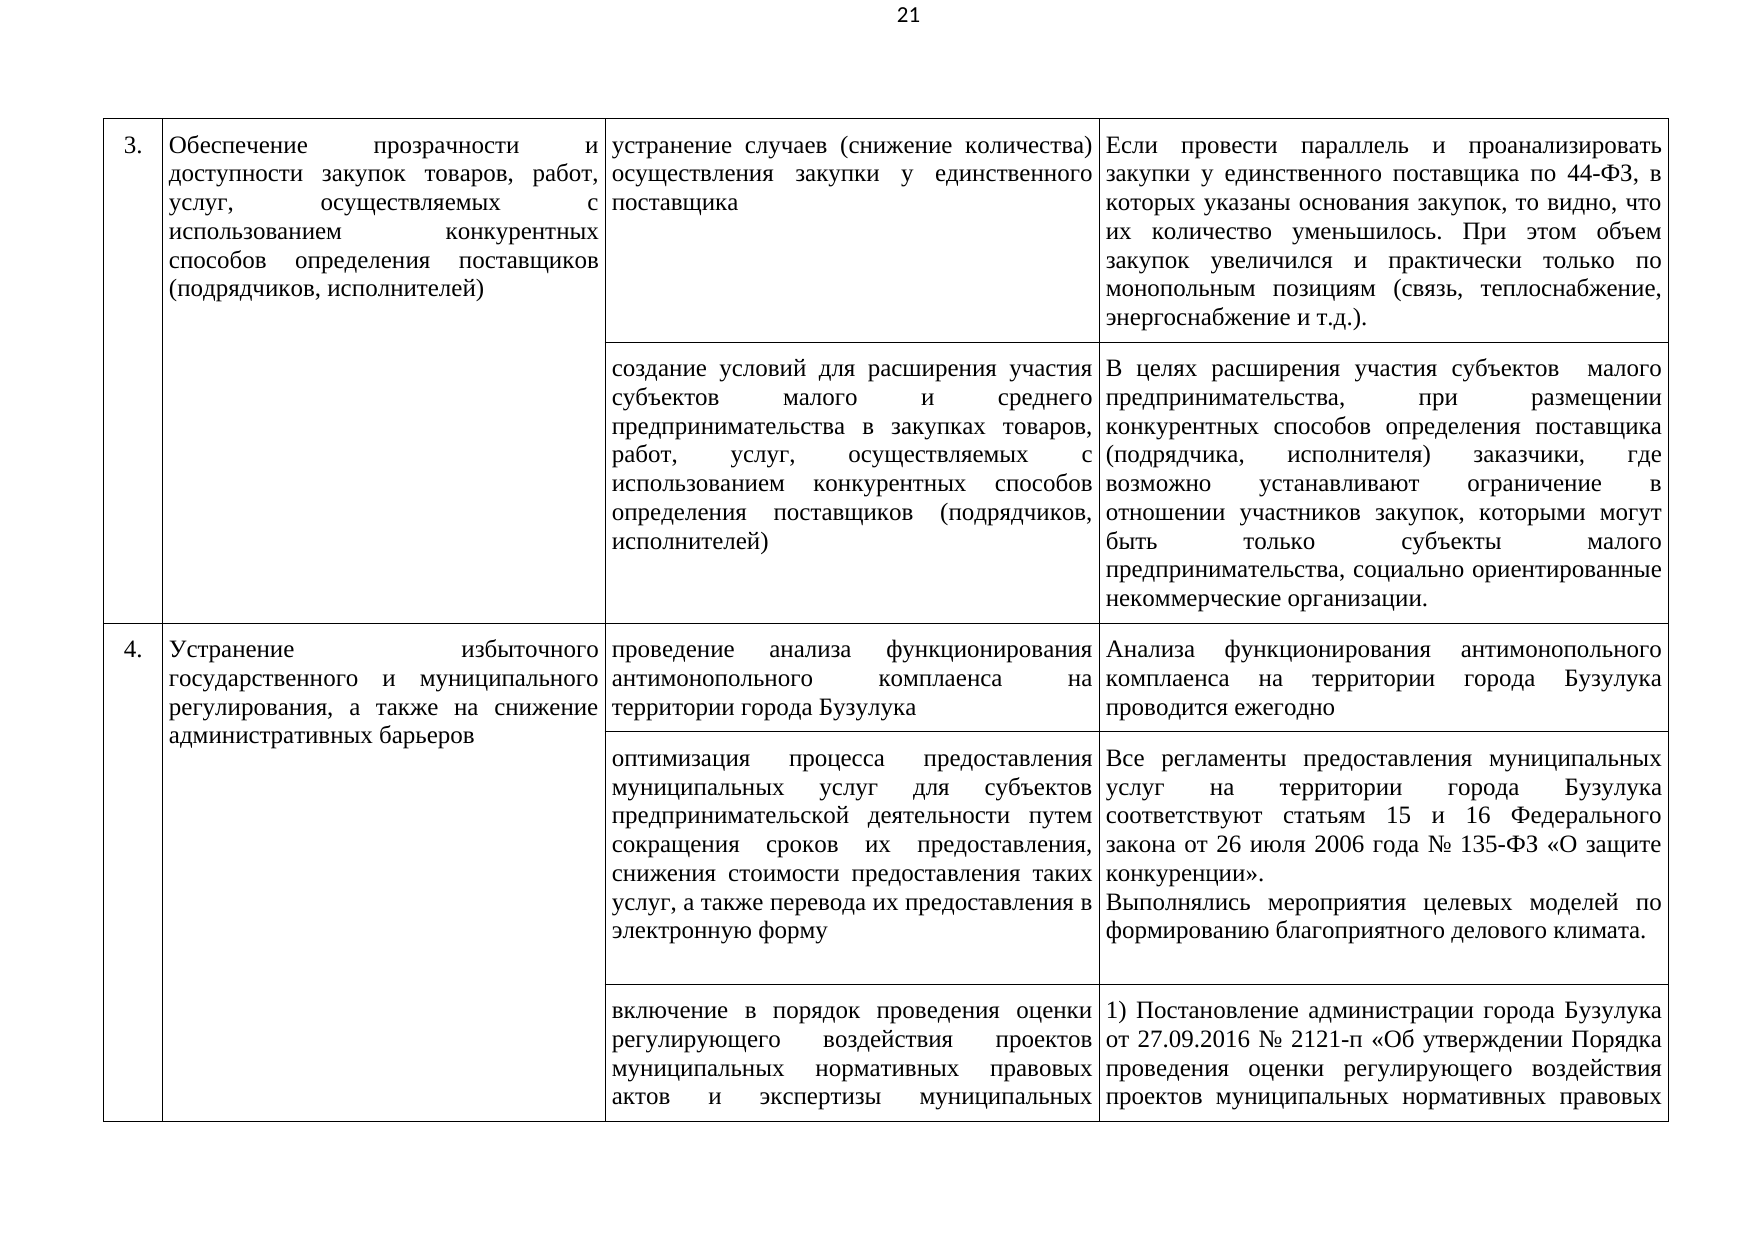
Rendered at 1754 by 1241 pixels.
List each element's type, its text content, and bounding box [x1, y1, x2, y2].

table_cell оптимизация процесса предоставления муниципальных услуг для субъектов предпринимательской деятельности путем сокращения сроков их предоставления, снижения стоимости предоставления таких услуг, а также перевода их предоставления в электронную форму [606, 732, 1099, 983]
table_cell устранение случаев (снижение количества) осуществления закупки у единственного поставщика [606, 119, 1099, 342]
table_cell проведение анализа функционирования антимонопольного комплаенса на территории города Бузулука [606, 624, 1099, 731]
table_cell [606, 985, 1099, 1121]
table_cell Если провести параллель и проанализировать закупки у единственного поставщика по 44-ФЗ, в которых указаны основания закупок, то видно, что их количество уменьшилось. При этом объем закупок увеличился и практически только по монопольным позициям (связь, теплоснабжение, энергоснабжение и т.д.). [1100, 119, 1668, 342]
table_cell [1100, 985, 1668, 1121]
table_cell создание условий для расширения участия субъектов малого и среднего предпринимательства в закупках товаров, работ, услуг, осуществляемых с использованием конкурентных способов определения поставщиков (подрядчиков, исполнителей) [606, 343, 1099, 623]
table_cell В целях расширения участия субъектов малого предпринимательства, при размещении конкурентных способов определения поставщика (подрядчика, исполнителя) заказчики, где возможно устанавливают ограничение в отношении участников закупок, которыми могут быть только субъекты малого предпринимательства, социально ориентированные некоммерческие организации. [1100, 343, 1668, 623]
table_cell 3. [104, 119, 162, 623]
table_cell Устранение избыточного государственного и муниципального регулирования, а также на снижение административных барьеров [163, 624, 605, 1121]
table_cell Обеспечение прозрачности и доступности закупок товаров, работ, услуг, осуществляемых с использованием конкурентных способов определения поставщиков (подрядчиков, исполнителей) [163, 119, 605, 623]
table_cell 4. [104, 624, 162, 1121]
table_cell Анализа функционирования антимонопольного комплаенса на территории города Бузулука проводится ежегодно [1100, 624, 1668, 731]
table_cell Все регламенты предоставления муниципальных услуг на территории города Бузулука соответствуют статьям 15 и 16 Федерального закона от 26 июля 2006 года № 135-ФЗ «О защите конкуренции». Выполнялись мероприятия целевых моделей по формированию благоприятного делового климата. [1100, 732, 1668, 983]
